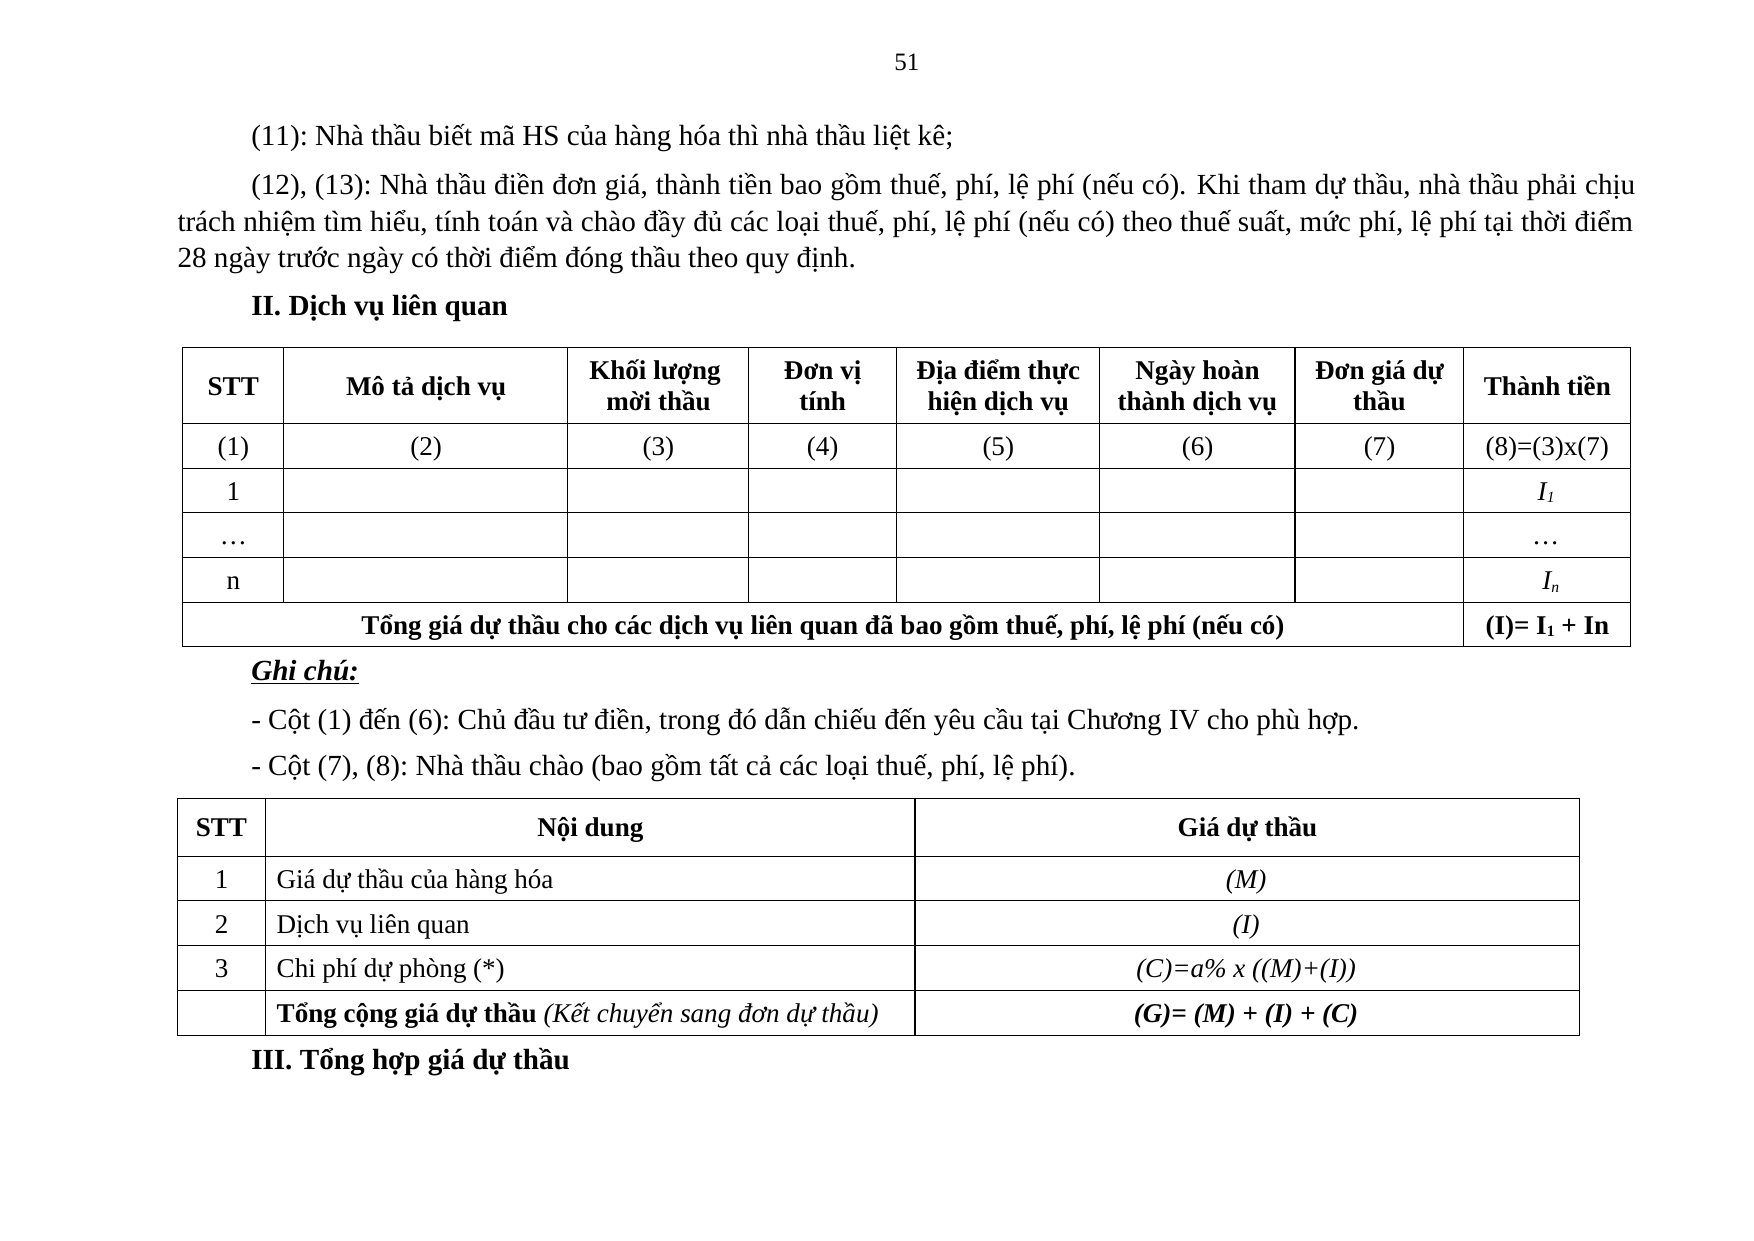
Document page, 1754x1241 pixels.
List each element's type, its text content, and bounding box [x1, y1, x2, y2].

table_cell … [183, 513, 283, 557]
table_header STT [183, 348, 283, 423]
table_cell [284, 513, 567, 557]
table_cell (C)=a% x ((M)+(I)) [916, 946, 1579, 990]
table_cell (3) [568, 424, 748, 467]
table_cell [178, 991, 265, 1034]
table_cell (M) [916, 857, 1579, 900]
table_cell n [183, 558, 283, 602]
table_cell In [1464, 558, 1630, 602]
table_header Đơn giá dự thầu [1296, 348, 1463, 423]
table_cell [749, 558, 896, 602]
table_cell (I) [916, 901, 1579, 945]
table_cell Tổng giá dự thầu cho các dịch vụ liên quan đã bao gồm thuế, phí, lệ phí (nếu có) [183, 603, 1463, 646]
table_cell Chi phí dự phòng (*) [266, 946, 914, 990]
table_cell [1296, 513, 1463, 557]
table_cell [568, 513, 748, 557]
table_header Giá dự thầu [916, 799, 1579, 856]
table_cell 3 [178, 946, 265, 990]
table_cell 2 [178, 901, 265, 945]
text III. Tổng hợp giá dự thầu [177, 1042, 1636, 1075]
table_cell [749, 469, 896, 512]
table_header Thành tiền [1464, 348, 1630, 423]
table_cell (8)=(3)x(7) [1464, 424, 1630, 467]
table_cell [568, 558, 748, 602]
table_cell (7) [1296, 424, 1463, 467]
text (12), (13): Nhà thầu điền đơn giá, thành tiền bao gồm thuế, phí, lệ phí (nếu có). Khi tham dự thầu, nhà thầu phải chịu trách nhiệm tìm hiểu, tính toán và chào đầy đủ các loại thuế, phí, lệ phí (nếu có) theo thuế suất, mức phí, lệ phí tại thời điểm 28 ngày trước ngày có thời điểm đóng thầu theo quy định. [177, 167, 1636, 273]
table_cell 1 [183, 469, 283, 512]
table_cell Dịch vụ liên quan [266, 901, 914, 945]
table_header Nội dung [266, 799, 914, 856]
table_cell [568, 469, 748, 512]
table_header Ngày hoàn thành dịch vụ [1100, 348, 1294, 423]
table_header Địa điểm thực hiện dịch vụ [897, 348, 1099, 423]
table_cell Tổng cộng giá dự thầu (Kết chuyển sang đơn dự thầu) [266, 991, 914, 1034]
text - Cột (7), (8): Nhà thầu chào (bao gồm tất cả các loại thuế, phí, lệ phí). [177, 748, 1636, 782]
text - Cột (1) đến (6): Chủ đầu tư điền, trong đó dẫn chiếu đến yêu cầu tại Chương IV cho phù hợp. [177, 702, 1636, 736]
table_cell (5) [897, 424, 1099, 467]
table_cell (2) [284, 424, 567, 467]
table_cell [284, 558, 567, 602]
table_cell Giá dự thầu của hàng hóa [266, 857, 914, 900]
table_header Mô tả dịch vụ [284, 348, 567, 423]
text Ghi chú: [177, 653, 1636, 687]
table_cell (1) [183, 424, 283, 467]
table_header Đơn vị tính [749, 348, 896, 423]
table_cell [749, 513, 896, 557]
table_header STT [178, 799, 265, 856]
table_cell [897, 513, 1099, 557]
table_header Khối lượng mời thầu [568, 348, 748, 423]
table_cell … [1464, 513, 1630, 557]
table_cell (6) [1100, 424, 1294, 467]
table_cell [284, 469, 567, 512]
table_cell [897, 469, 1099, 512]
table_cell [1100, 469, 1294, 512]
table_cell 1 [178, 857, 265, 900]
table_cell I1 [1464, 469, 1630, 512]
table_cell [1296, 469, 1463, 512]
table_cell (4) [749, 424, 896, 467]
table_cell [1296, 558, 1463, 602]
text (11): Nhà thầu biết mã HS của hàng hóa thì nhà thầu liệt kê; [177, 118, 1636, 152]
table_cell [1100, 513, 1294, 557]
table_cell (G)= (M) + (I) + (C) [916, 991, 1579, 1034]
table_cell (I)= I1 + In [1464, 603, 1630, 646]
table_cell [1100, 558, 1294, 602]
text II. Dịch vụ liên quan [177, 288, 1636, 322]
table_cell [897, 558, 1099, 602]
